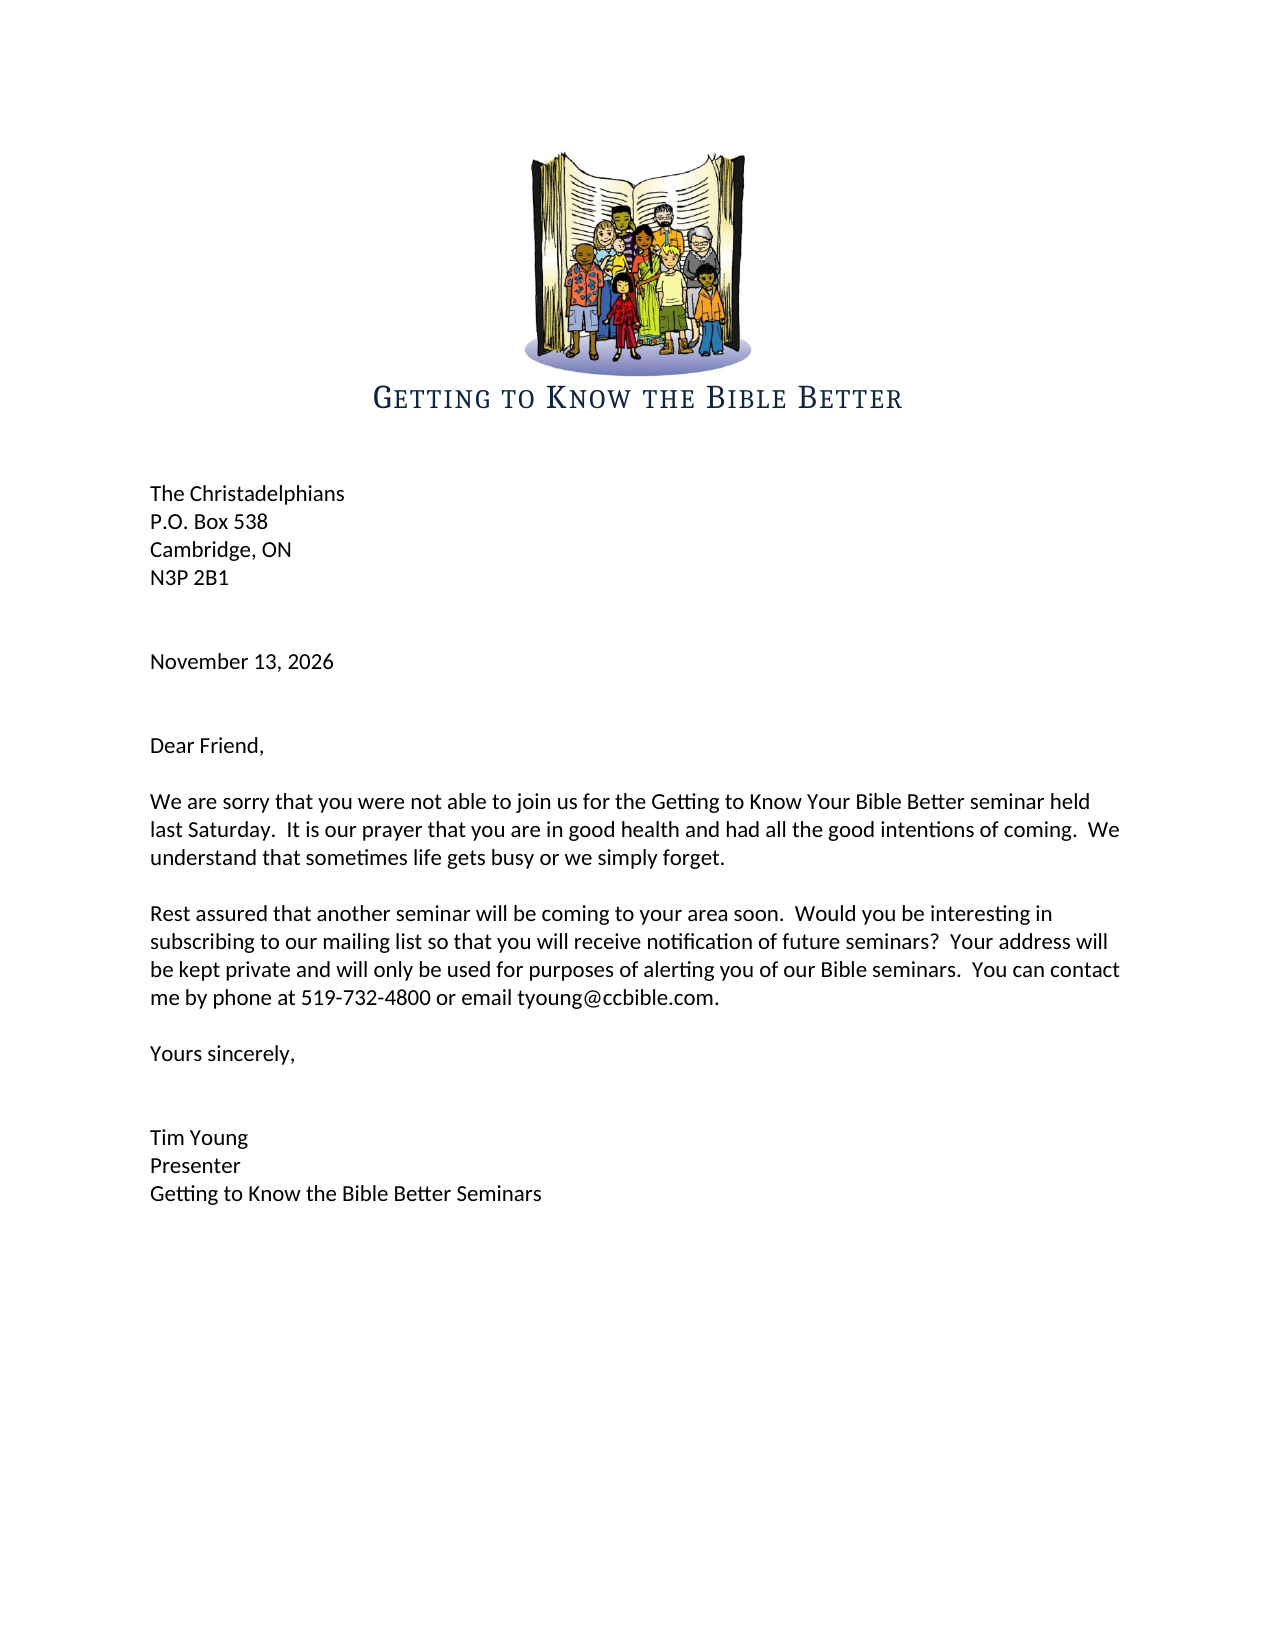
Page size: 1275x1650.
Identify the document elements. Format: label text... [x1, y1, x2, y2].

text N3P 2B1 [150, 563, 1125, 591]
text Cambridge, ON [150, 535, 1125, 563]
text Rest assured that another seminar will be coming to your area soon. Would you be interesting in subscribing to our mailing list so that you will receive notification of future seminars? Your address will be kept private and will only be used for purposes of alerting you of our Bible seminars. You can contact me by phone at 519-732-4800 or email tyoung@ccbible.com. [150, 899, 1125, 1011]
text P.O. Box 538 [150, 507, 1125, 535]
subtitle Getting to Know the Bible Better [150, 378, 1125, 416]
text The Christadelphians [150, 479, 1125, 507]
text Tim Young [150, 1123, 1125, 1151]
text Yours sincerely, [150, 1039, 1125, 1067]
text Presenter [150, 1151, 1125, 1179]
text Getting to Know the Bible Better Seminars [150, 1179, 1125, 1207]
text Dear Friend, [150, 731, 1125, 759]
text We are sorry that you were not able to join us for the Getting to Know Your Bible Better seminar held last Saturday. It is our prayer that you are in good health and had all the good intentions of coming. We understand that sometimes life gets busy or we simply forget. [150, 787, 1125, 871]
picture [522, 150, 753, 379]
